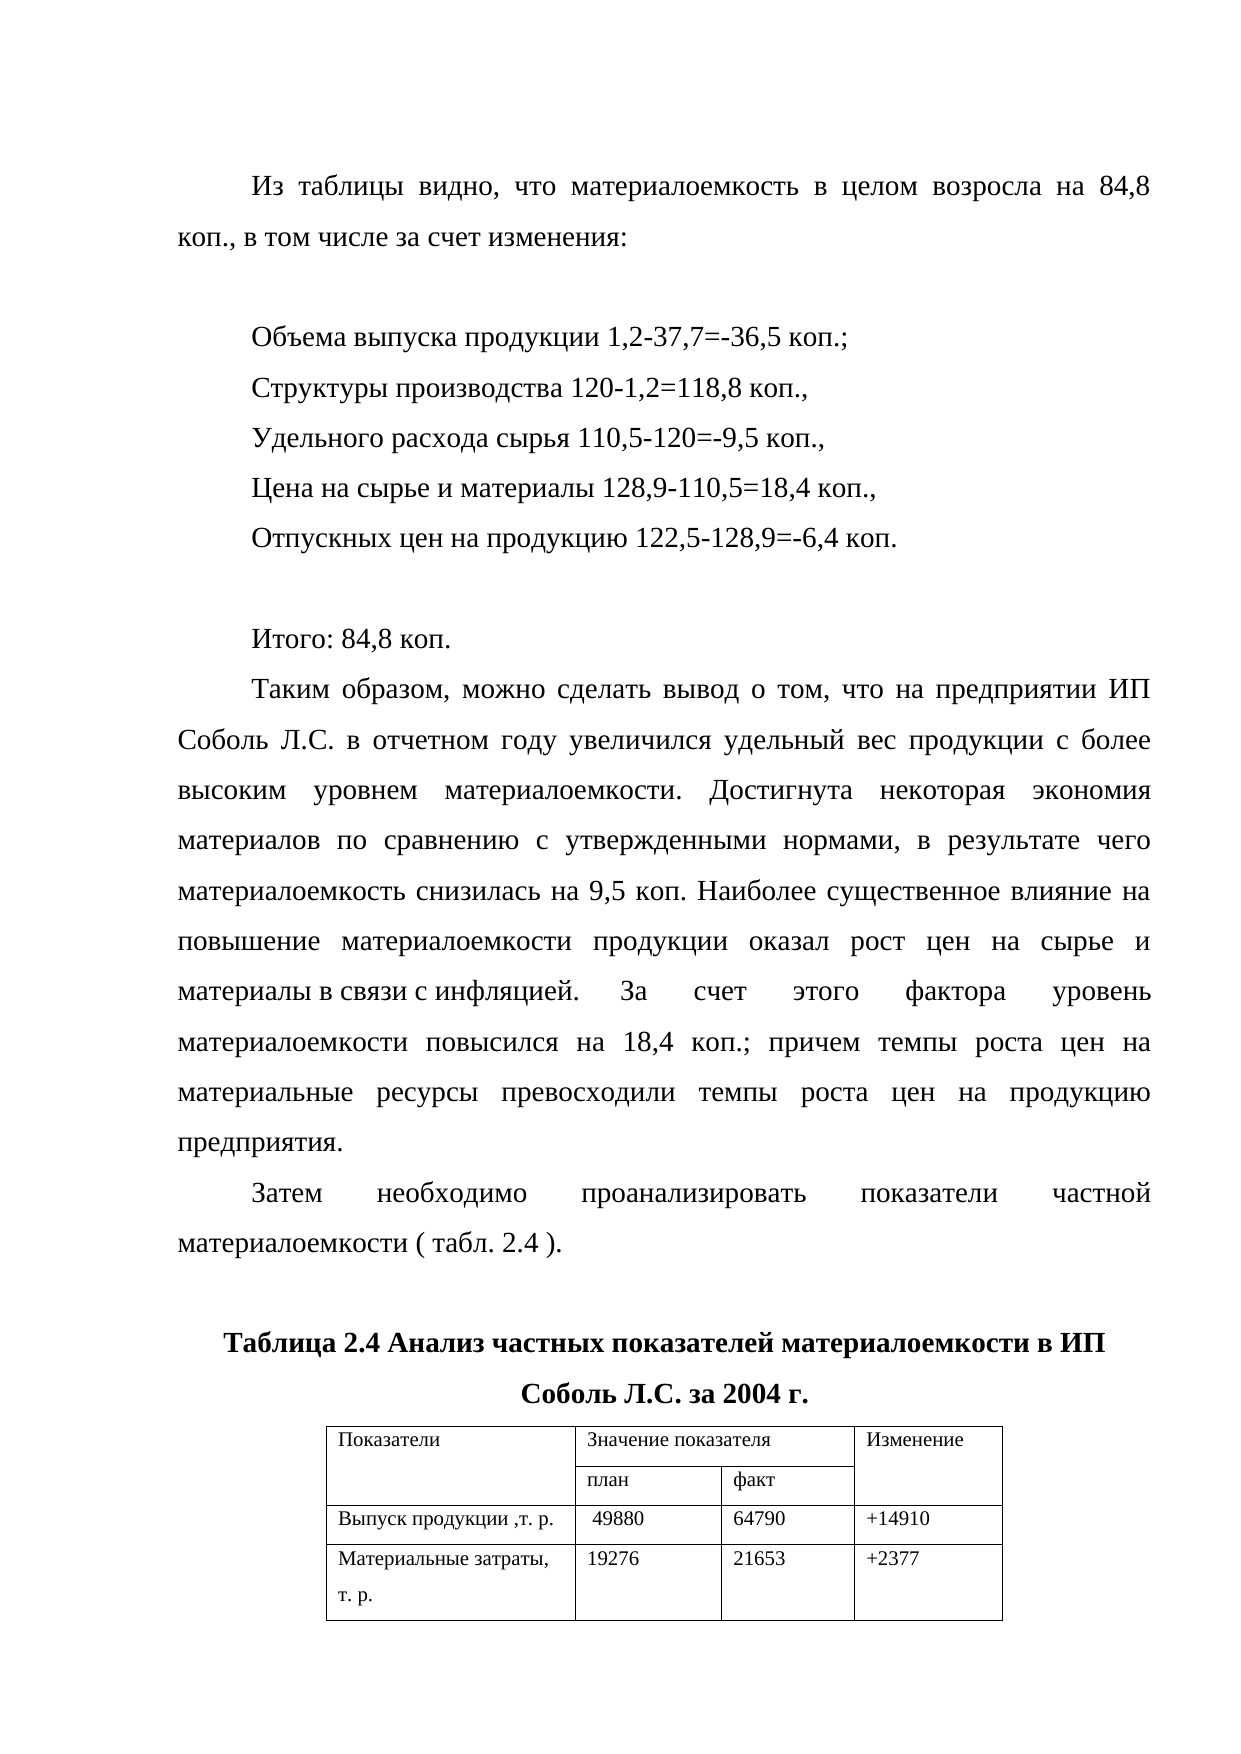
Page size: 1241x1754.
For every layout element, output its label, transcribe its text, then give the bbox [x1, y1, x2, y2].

text Затем необходимо проанализировать показатели частной материалоемкости ( табл. 2.4 ). [177, 1175, 1152, 1258]
table_header Значение показателя [576, 1427, 854, 1466]
table_cell 49880 [576, 1506, 721, 1544]
text Из таблицы видно, что материалоемкость в целом возросла на 84,8 коп., в том числе за счет изменения: [177, 168, 1152, 252]
table_cell 19276 [576, 1545, 721, 1620]
table_cell +14910 [855, 1506, 1002, 1544]
table_cell 21653 [722, 1545, 854, 1620]
table_cell Материальные затраты, т. р. [327, 1545, 575, 1620]
text Структуры производства 120-1,2=118,8 коп., [177, 370, 1152, 403]
text Отпускных цен на продукцию 122,5-128,9=-6,4 коп. [177, 521, 1152, 554]
table_header Показатели [327, 1427, 575, 1505]
text Удельного расхода сырья 110,5-120=-9,5 коп., [177, 420, 1152, 453]
table_cell Выпуск продукции ,т. р. [327, 1506, 575, 1544]
table_header Изменение [855, 1427, 1002, 1505]
text Итого: 84,8 коп. [177, 621, 1152, 655]
text Таким образом, можно сделать вывод о том, что на предприятии ИП Соболь Л.С. в отчетном году увеличился удельный вес продукции с более высоким уровнем материалоемкости. Достигнута некоторая экономия материалов по сравнению с утвержденными нормами, в результате чего материалоемкость снизилась на 9,5 коп. Наиболее существенное влияние на повышение материалоемкости продукции оказал рост цен на сырье и материалы в связи с инфляцией. За счет этого фактора уровень материалоемкости повысился на 18,4 коп.; причем темпы роста цен на материальные ресурсы превосходили темпы роста цен на продукцию предприятия. [177, 672, 1152, 1158]
table_cell план [576, 1467, 721, 1505]
table_cell факт [722, 1467, 854, 1505]
text Таблица 2.4 Анализ частных показателей материалоемкости в ИП Соболь Л.С. за 2004 г. [177, 1326, 1152, 1409]
text Цена на сырье и материалы 128,9-110,5=18,4 коп., [177, 470, 1152, 504]
table_cell 64790 [722, 1506, 854, 1544]
table_cell +2377 [855, 1545, 1002, 1620]
text Объема выпуска продукции 1,2-37,7=-36,5 коп.; [177, 319, 1152, 353]
